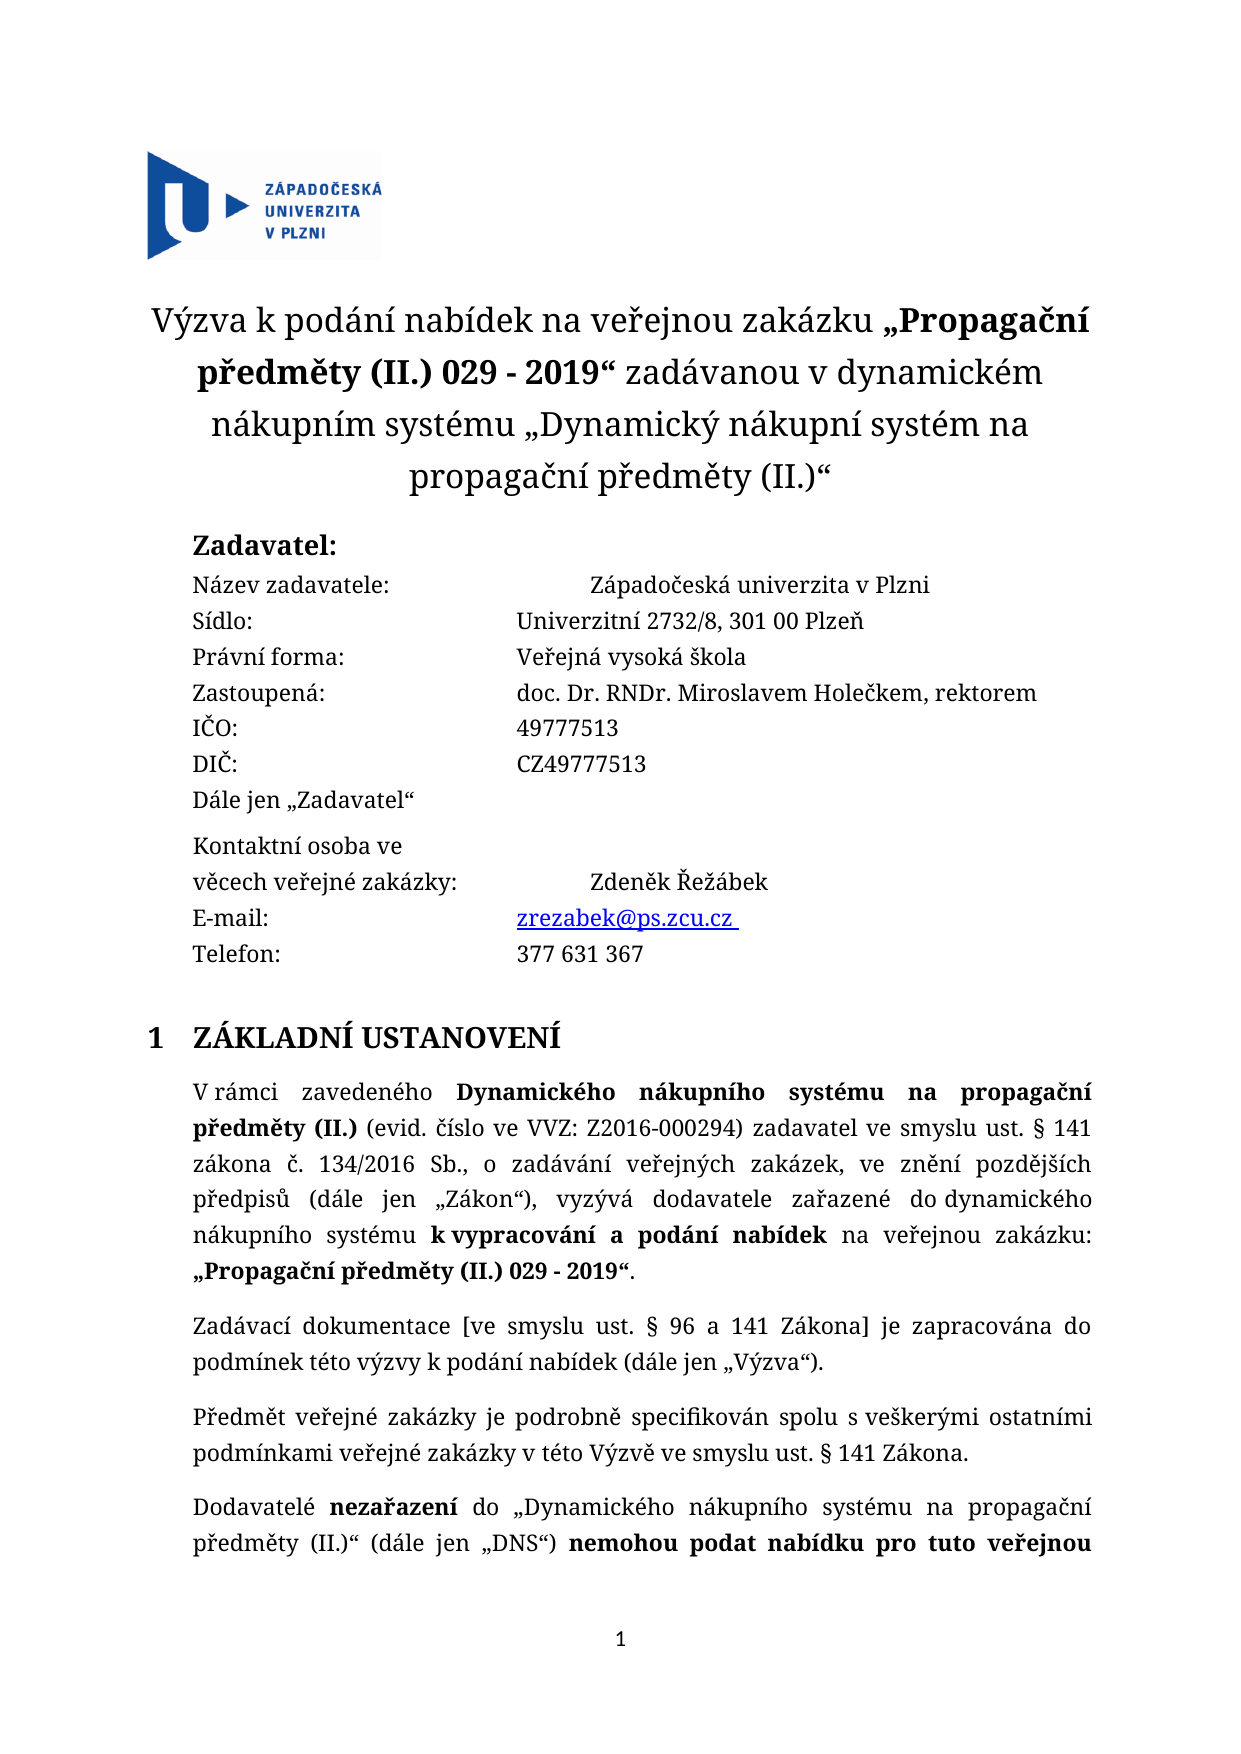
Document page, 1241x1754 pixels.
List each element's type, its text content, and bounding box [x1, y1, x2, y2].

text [193, 1491, 1092, 1558]
text Zadavatel: [192, 526, 1092, 563]
text Název zadavatele: Západočeská univerzita v Plzni [148, 569, 1092, 600]
text Předmět veřejné zakázky je podrobně specifikován spolu s veškerými ostatními podmínkami veřejné zakázky v této Výzvě ve smyslu ust. § 141 Zákona. [193, 1401, 1092, 1468]
text Zastoupená: doc. Dr. RNDr. Miroslavem Holečkem, rektorem [192, 676, 1092, 708]
subtitle ZÁKLADNÍ USTANOVENÍ [148, 1017, 1092, 1057]
text Dále jen „Zadavatel“ [148, 784, 1092, 816]
text Právní forma: Veřejná vysoká škola [148, 641, 1092, 672]
text Výzva k podání nabídek na veřejnou zakázku „Propagační předměty (II.) 029 - 2019“ zadávanou v dynamickém nákupním systému „Dynamický nákupní systém na propagační předměty (II.)“ [148, 297, 1092, 499]
text Telefon: 377 631 367 [148, 938, 1092, 969]
text Kontaktní osoba ve [148, 830, 1092, 861]
picture [147, 151, 382, 260]
text V rámci zavedeného Dynamického nákupního systému na propagační předměty (II.) (evid. číslo ve VVZ: Z2016-000294) zadavatel ve smyslu ust. § 141 zákona č. 134/2016 Sb., o zadávání veřejných zakázek, ve znění pozdějších předpisů (dále jen „Zákon“), vyzývá dodavatele zařazené do dynamického nákupního systému k vypracování a podání nabídek na veřejnou zakázku: „Propagační předměty (II.) 029 - 2019“. [193, 1076, 1092, 1287]
text věcech veřejné zakázky: Zdeněk Řežábek [148, 866, 1092, 897]
text Sídlo: Univerzitní 2732/8, 301 00 Plzeň [148, 604, 1092, 636]
text E-mail: zrezabek@ps.zcu.cz [148, 902, 1092, 933]
text DIČ: CZ49777513 [148, 748, 1092, 779]
text IČO: 49777513 [148, 712, 1092, 744]
text Zadávací dokumentace [ve smyslu ust. § 96 a 141 Zákona] je zapracována do podmínek této výzvy k podání nabídek (dále jen „Výzva“). [193, 1310, 1092, 1377]
